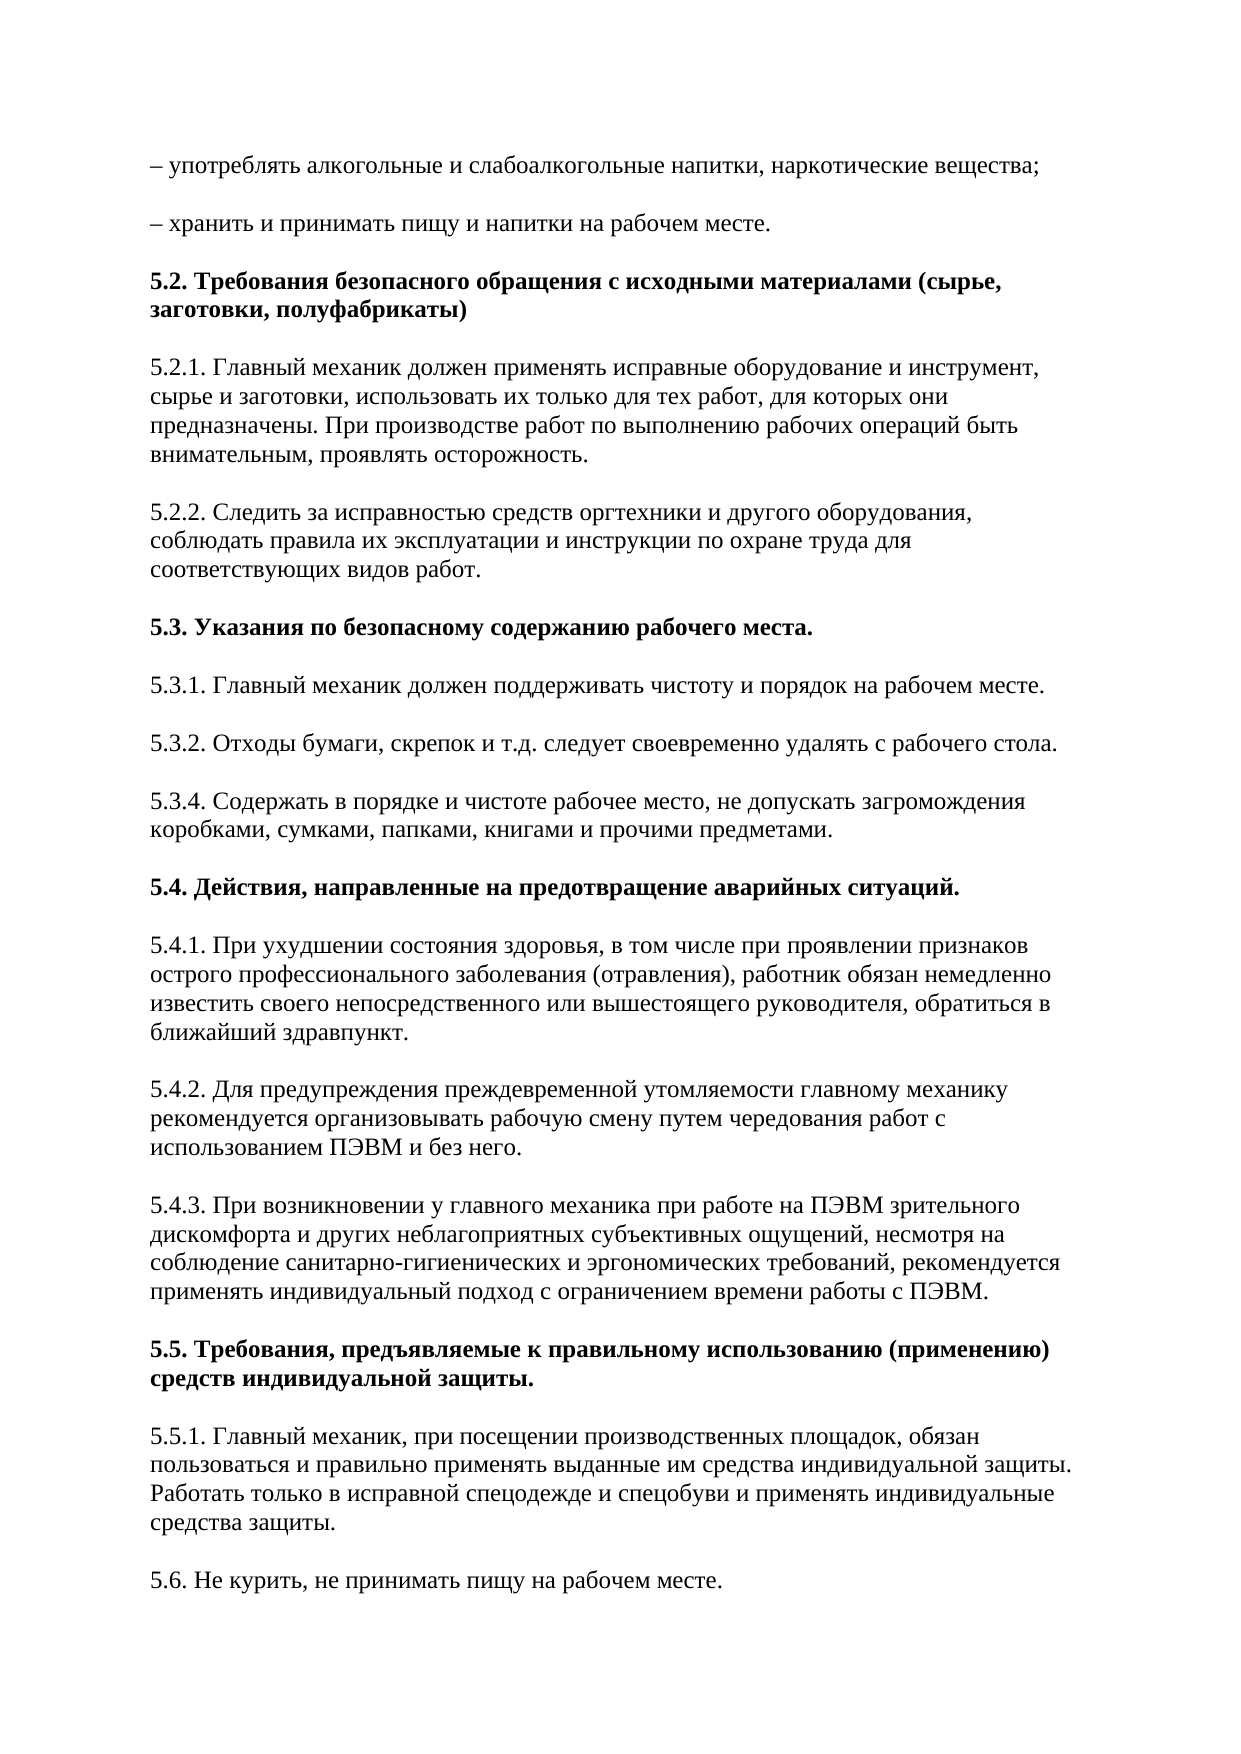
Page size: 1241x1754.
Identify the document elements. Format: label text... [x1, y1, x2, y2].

text 5.2. Требования безопасного обращения с исходными материалами (сырье, заготовки, полуфабрикаты) [150, 266, 1090, 323]
text – хранить и принимать пищу и напитки на рабочем месте. [150, 208, 1090, 237]
text 5.3. Указания по безопасному содержанию рабочего места. [150, 612, 1090, 641]
text 5.4. Действия, направленные на предотвращение аварийных ситуаций. [150, 872, 1090, 901]
text 5.5.1. Главный механик, при посещении производственных площадок, обязан пользоваться и правильно применять выданные им средства индивидуальной защиты. Работать только в исправной спецодежде и спецобуви и применять индивидуальные средства защиты. [150, 1421, 1090, 1536]
text – употреблять алкогольные и слабоалкогольные напитки, наркотические вещества; [150, 150, 1090, 179]
text 5.3.4. Содержать в порядке и чистоте рабочее место, не допускать загромождения коробками, сумками, папками, книгами и прочими предметами. [150, 786, 1090, 843]
text 5.4.3. При возникновении у главного механика при работе на ПЭВМ зрительного дискомфорта и других неблагоприятных субъективных ощущений, несмотря на соблюдение санитарно-гигиенических и эргономических требований, рекомендуется применять индивидуальный подход с ограничением времени работы с ПЭВМ. [150, 1190, 1090, 1305]
text 5.4.2. Для предупреждения преждевременной утомляемости главному механику рекомендуется организовывать рабочую смену путем чередования работ с использованием ПЭВМ и без него. [150, 1074, 1090, 1161]
text 5.2.2. Следить за исправностью средств оргтехники и другого оборудования, соблюдать правила их эксплуатации и инструкции по охране труда для соответствующих видов работ. [150, 497, 1090, 583]
text 5.5. Требования, предъявляемые к правильному использованию (применению) средств индивидуальной защиты. [150, 1334, 1090, 1392]
text 5.3.1. Главный механик должен поддерживать чистоту и порядок на рабочем месте. [150, 670, 1090, 699]
text 5.6. Не курить, не принимать пищу на рабочем месте. [150, 1565, 1090, 1594]
text 5.4.1. При ухудшении состояния здоровья, в том числе при проявлении признаков острого профессионального заболевания (отравления), работник обязан немедленно известить своего непосредственного или вышестоящего руководителя, обратиться в ближайший здравпункт. [150, 930, 1090, 1045]
text 5.3.2. Отходы бумаги, скрепок и т.д. следует своевременно удалять с рабочего стола. [150, 728, 1090, 757]
text 5.2.1. Главный механик должен применять исправные оборудование и инструмент, сырье и заготовки, использовать их только для тех работ, для которых они предназначены. При производстве работ по выполнению рабочих операций быть внимательным, проявлять осторожность. [150, 352, 1090, 467]
